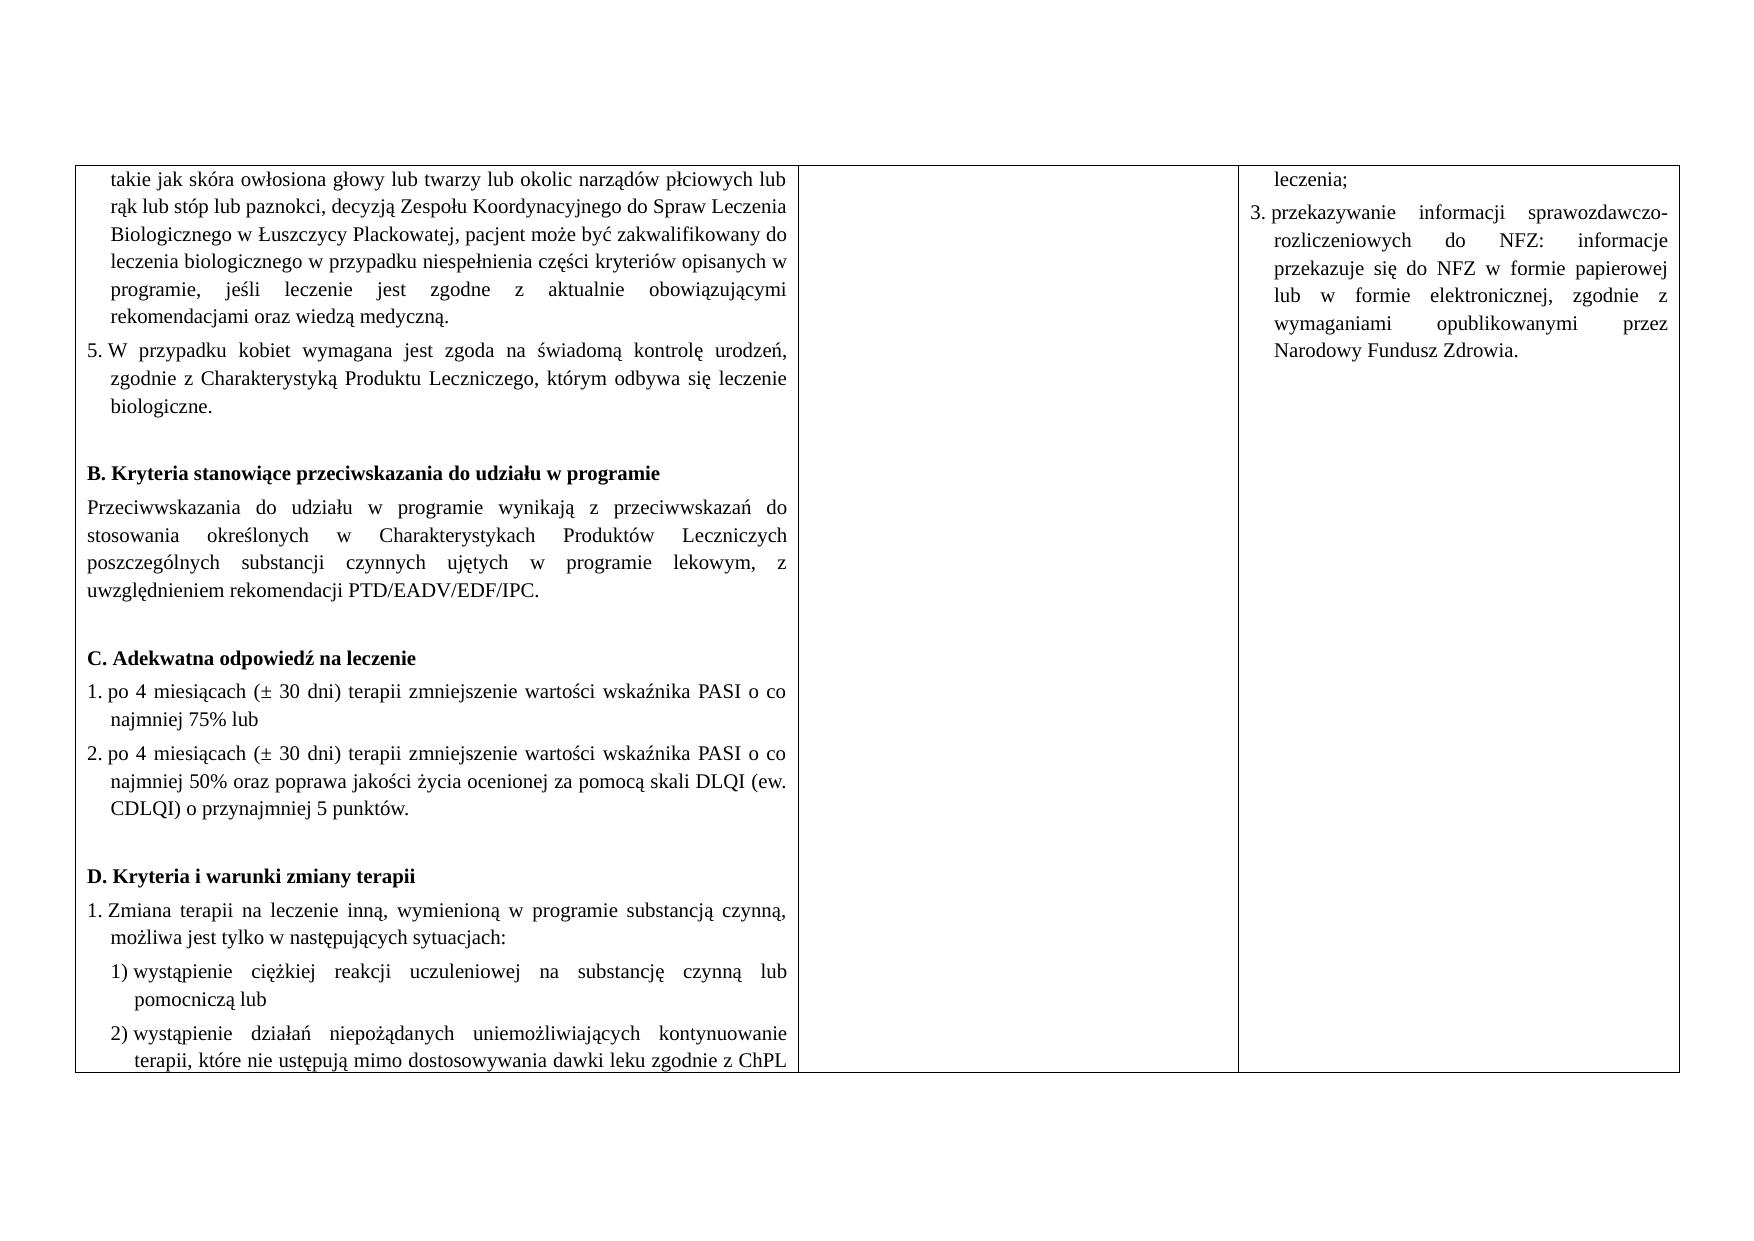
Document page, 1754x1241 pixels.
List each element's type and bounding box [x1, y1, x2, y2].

table_cell [1239, 166, 1679, 1072]
table_cell [76, 166, 798, 1072]
table_cell [799, 166, 1238, 1072]
